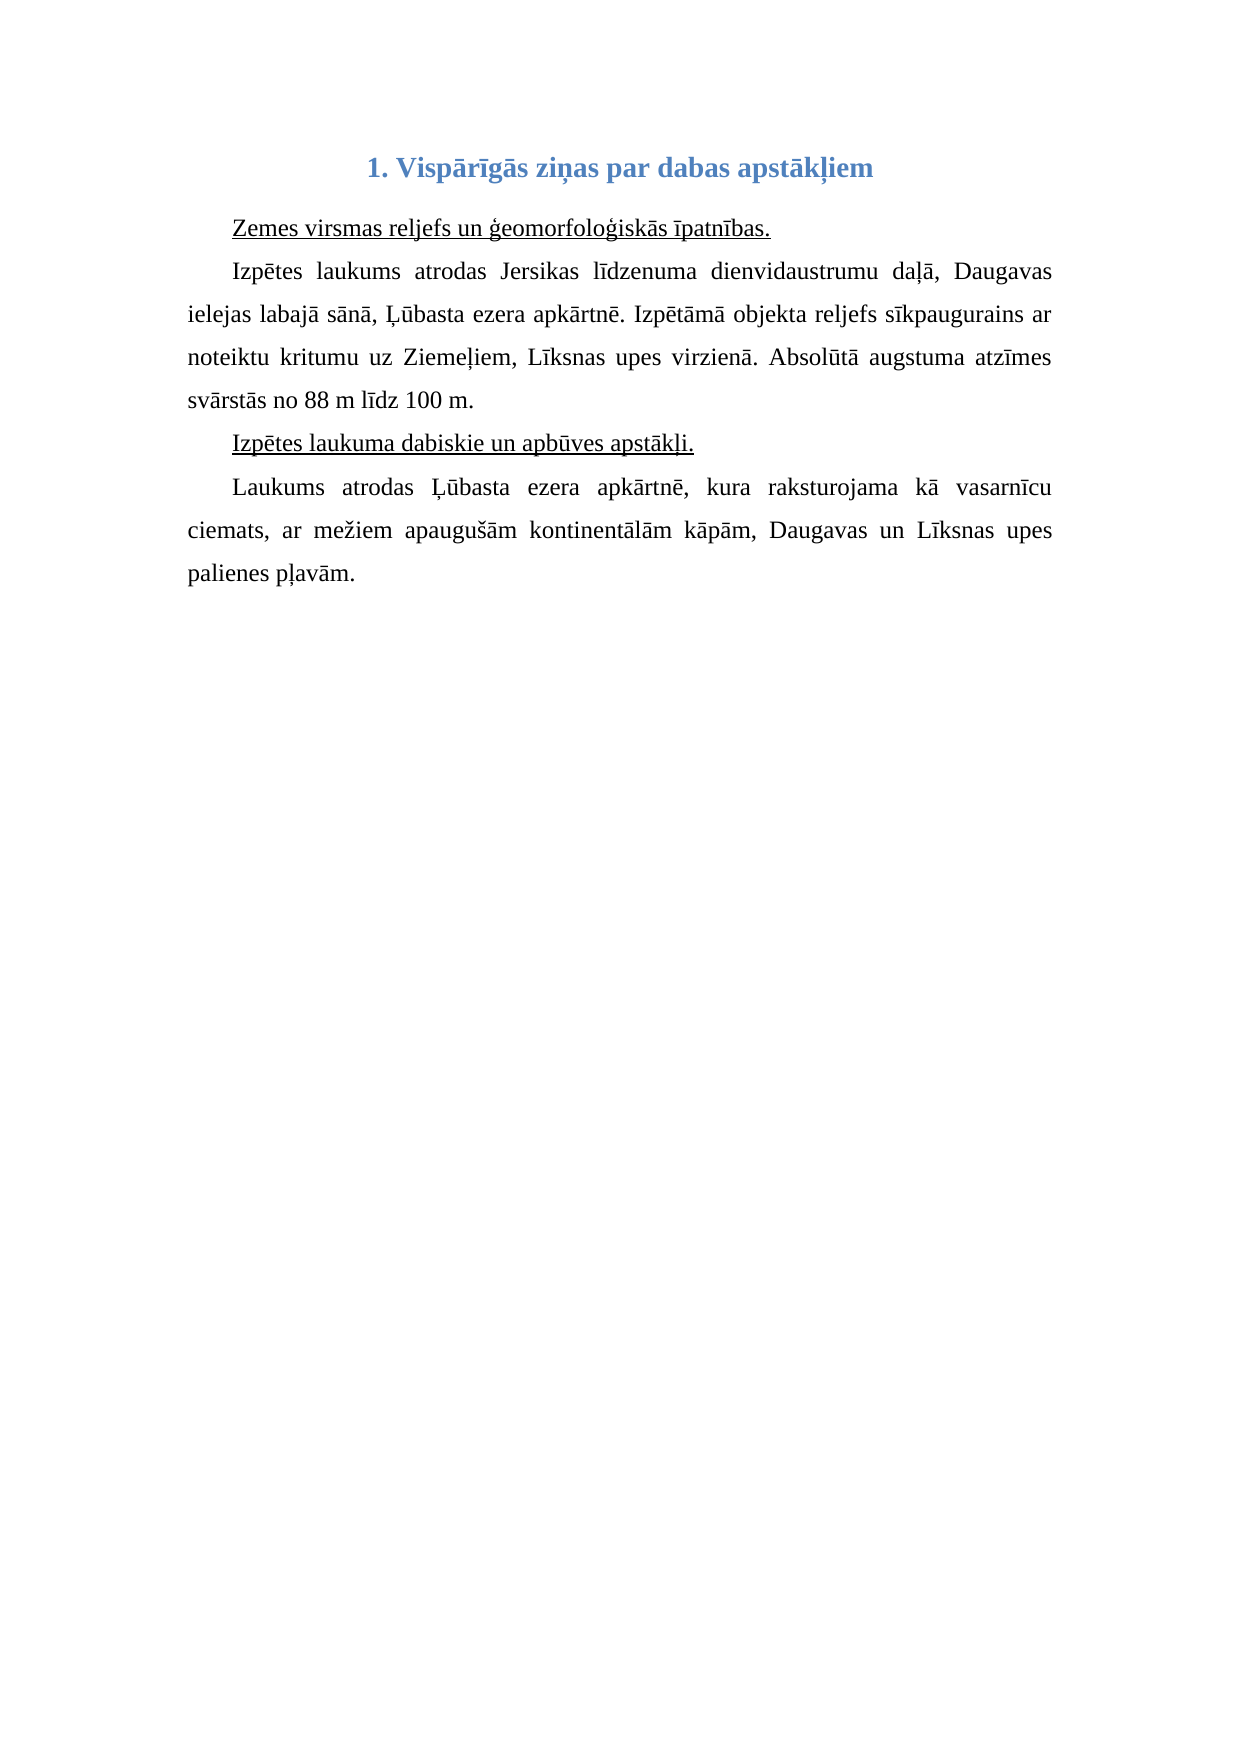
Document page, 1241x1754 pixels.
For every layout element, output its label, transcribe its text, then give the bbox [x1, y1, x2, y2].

text Laukums atrodas Ļūbasta ezera apkārtnē, kura raksturojama kā vasarnīcu ciemats, ar mežiem apaugušām kontinentālām kāpām, Daugavas un Līksnas upes palienes pļavām. [187, 472, 1053, 587]
subtitle 1. Vispārīgās ziņas par dabas apstākļiem [187, 150, 1053, 183]
text Izpētes laukuma dabiskie un apbūves apstākļi. [187, 428, 1053, 457]
text Zemes virsmas reljefs un ģeomorfoloģiskās īpatnības. [187, 213, 1053, 242]
text Izpētes laukums atrodas Jersikas līdzenuma dienvidaustrumu daļā, Daugavas ielejas labajā sānā, Ļūbasta ezera apkārtnē. Izpētāmā objekta reljefs sīkpaugurains ar noteiktu kritumu uz Ziemeļiem, Līksnas upes virzienā. Absolūtā augstuma atzīmes svārstās no 88 m līdz 100 m. [187, 256, 1053, 414]
